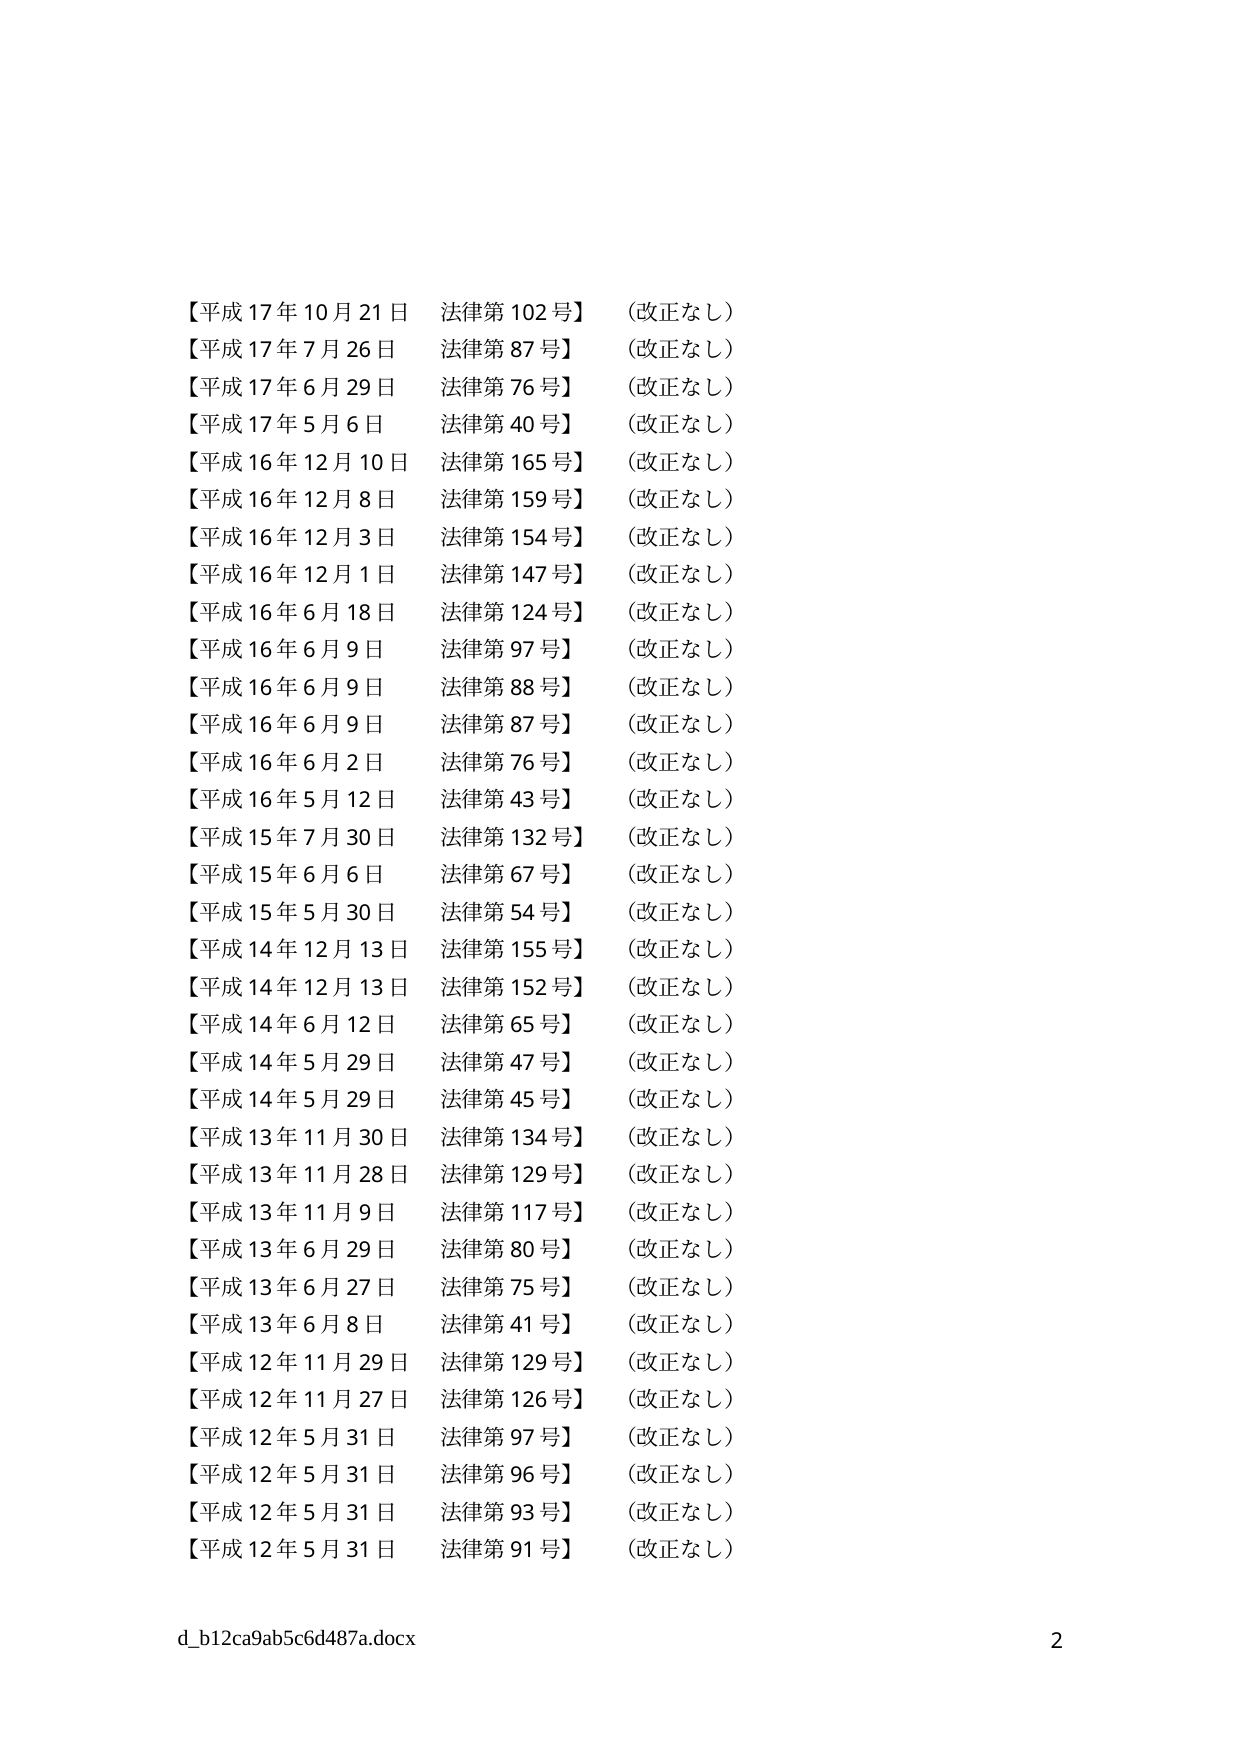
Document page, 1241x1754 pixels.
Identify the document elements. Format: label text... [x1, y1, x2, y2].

text 【平成16年12月8日 法律第159号】 （改正なし） [177, 479, 1063, 517]
text 【平成13年11月9日 法律第117号】 （改正なし） [177, 1192, 1063, 1229]
text 【平成16年12月10日 法律第165号】 （改正なし） [177, 442, 1063, 479]
text 【平成16年5月12日 法律第43号】 （改正なし） [177, 779, 1063, 817]
text 【平成14年5月29日 法律第45号】 （改正なし） [177, 1079, 1063, 1117]
text 【平成13年6月8日 法律第41号】 （改正なし） [177, 1304, 1063, 1342]
text 【平成16年6月2日 法律第76号】 （改正なし） [177, 742, 1063, 779]
text 【平成13年6月29日 法律第80号】 （改正なし） [177, 1229, 1063, 1267]
text 【平成13年6月27日 法律第75号】 （改正なし） [177, 1267, 1063, 1304]
text 【平成12年5月31日 法律第93号】 （改正なし） [177, 1492, 1063, 1529]
text 【平成16年12月1日 法律第147号】 （改正なし） [177, 554, 1063, 592]
text 【平成13年11月30日 法律第134号】 （改正なし） [177, 1117, 1063, 1154]
text 【平成12年11月27日 法律第126号】 （改正なし） [177, 1379, 1063, 1417]
text 【平成14年6月12日 法律第65号】 （改正なし） [177, 1004, 1063, 1042]
text 【平成16年6月9日 法律第88号】 （改正なし） [177, 667, 1063, 704]
text 【平成14年12月13日 法律第152号】 （改正なし） [177, 967, 1063, 1004]
text 【平成17年10月21日 法律第102号】 （改正なし） [177, 292, 1063, 329]
text 【平成17年6月29日 法律第76号】 （改正なし） [177, 367, 1063, 404]
text 【平成14年5月29日 法律第47号】 （改正なし） [177, 1042, 1063, 1079]
text 【平成17年7月26日 法律第87号】 （改正なし） [177, 329, 1063, 367]
text 【平成12年11月29日 法律第129号】 （改正なし） [177, 1342, 1063, 1379]
text 【平成16年6月9日 法律第87号】 （改正なし） [177, 704, 1063, 742]
text 【平成16年12月3日 法律第154号】 （改正なし） [177, 517, 1063, 554]
text 【平成12年5月31日 法律第96号】 （改正なし） [177, 1454, 1063, 1492]
text 【平成16年6月9日 法律第97号】 （改正なし） [177, 629, 1063, 667]
text 【平成12年5月31日 法律第97号】 （改正なし） [177, 1417, 1063, 1454]
text 【平成15年6月6日 法律第67号】 （改正なし） [177, 854, 1063, 892]
text 【平成15年7月30日 法律第132号】 （改正なし） [177, 817, 1063, 854]
text 【平成17年5月6日 法律第40号】 （改正なし） [177, 404, 1063, 442]
text 【平成14年12月13日 法律第155号】 （改正なし） [177, 929, 1063, 967]
text 【平成12年5月31日 法律第91号】 （改正なし） [177, 1529, 1063, 1567]
text 【平成16年6月18日 法律第124号】 （改正なし） [177, 592, 1063, 629]
text 【平成15年5月30日 法律第54号】 （改正なし） [177, 892, 1063, 929]
text 【平成13年11月28日 法律第129号】 （改正なし） [177, 1154, 1063, 1192]
